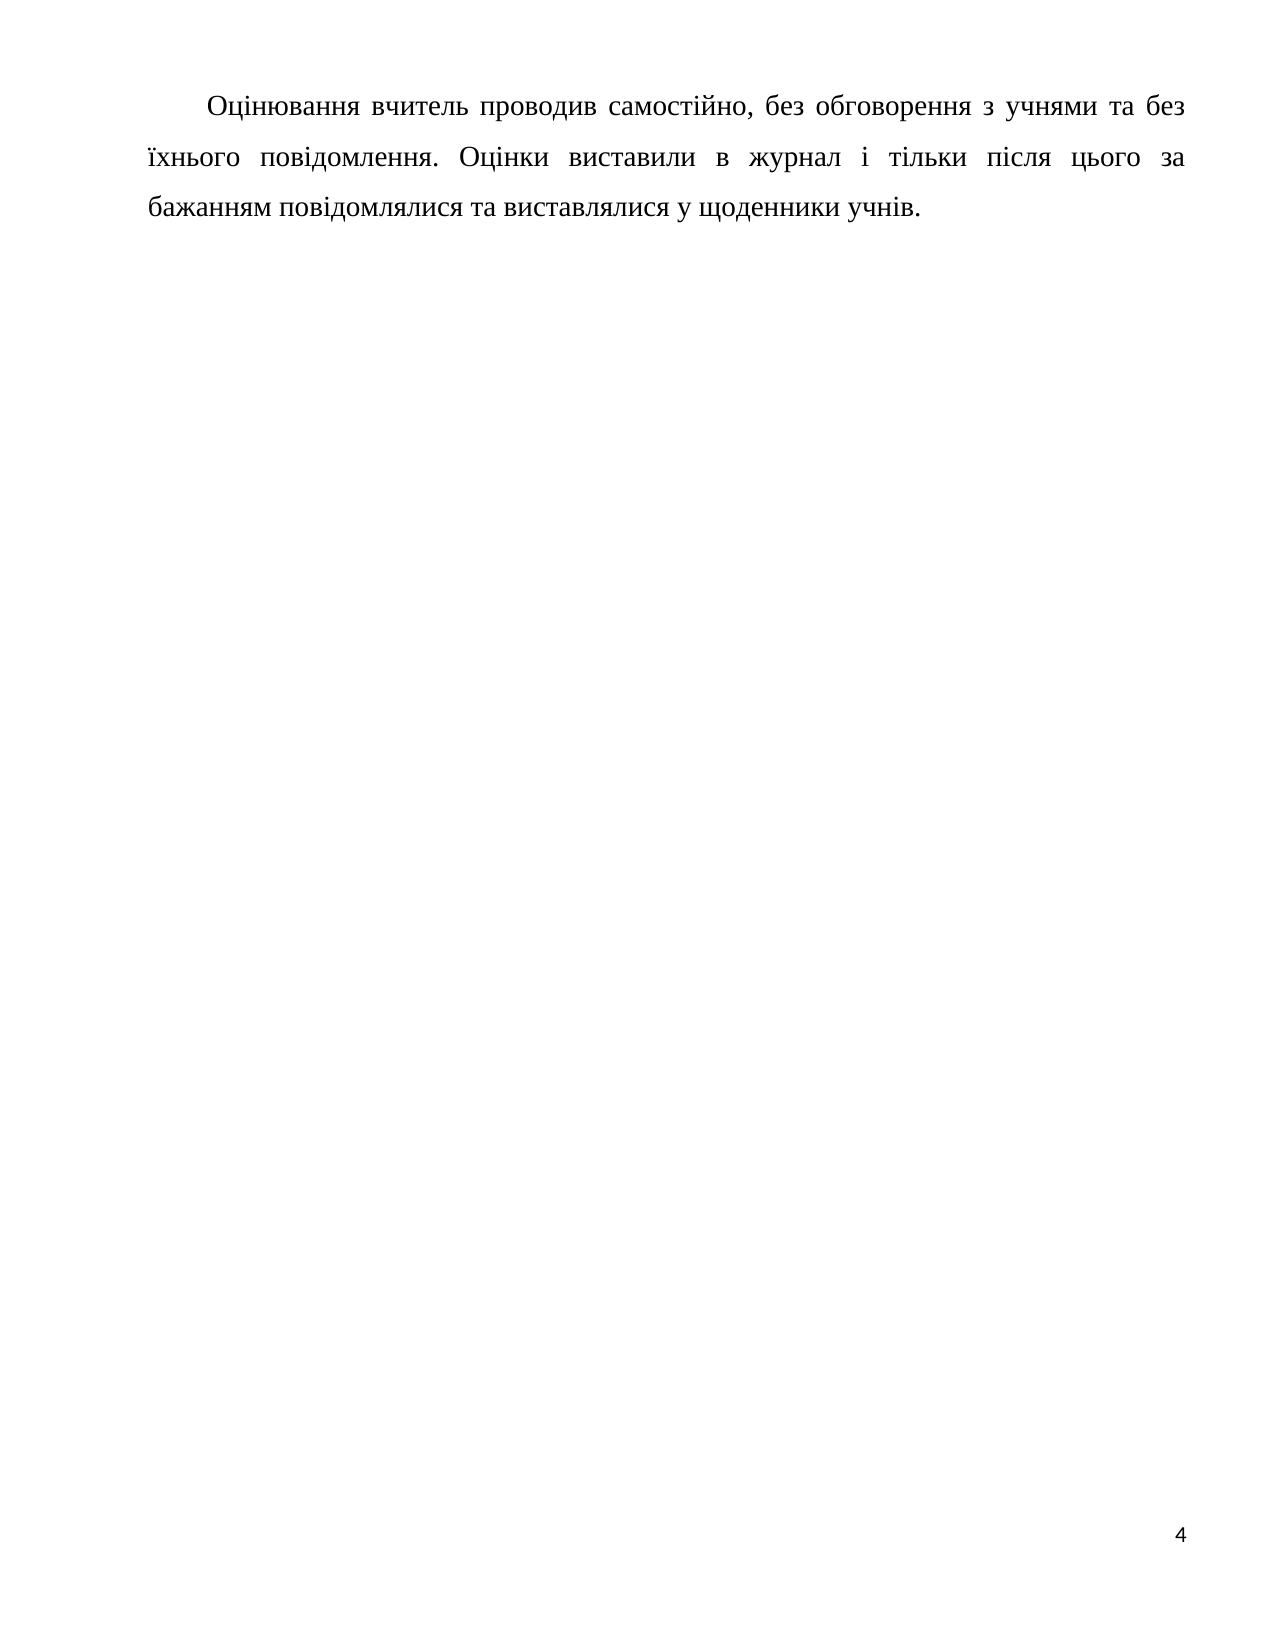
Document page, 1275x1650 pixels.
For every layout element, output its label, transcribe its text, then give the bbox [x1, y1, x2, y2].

text Оцінювання вчитель проводив самостійно, без обговорення з учнями та без їхнього повідомлення. Оцінки виставили в журнал і тільки після цього за бажанням повідомлялися та виставлялися у щоденники учнів. [148, 88, 1186, 223]
